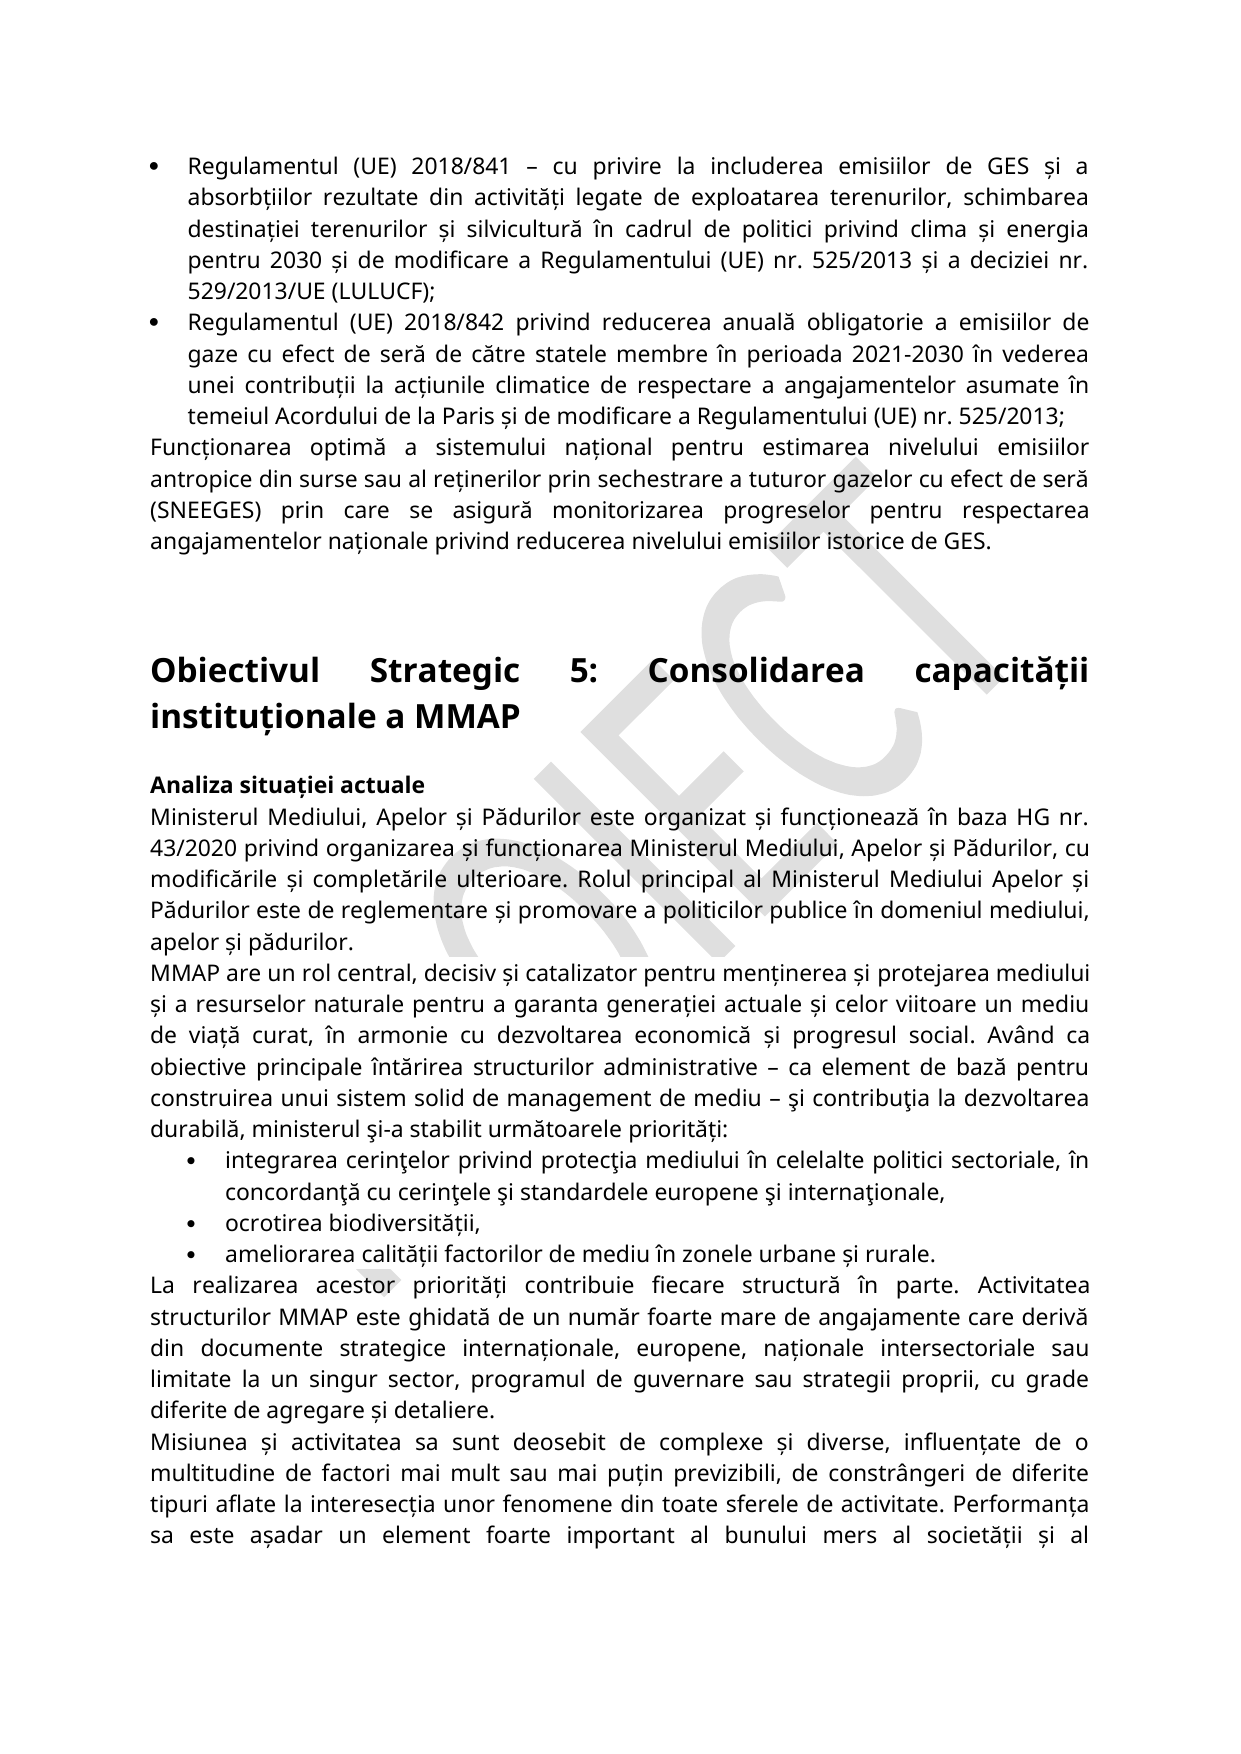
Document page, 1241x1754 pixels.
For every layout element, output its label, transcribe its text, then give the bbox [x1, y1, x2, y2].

text Funcționarea optimă a sistemului național pentru estimarea nivelului emisiilor antropice din surse sau al reținerilor prin sechestrare a tuturor gazelor cu efect de seră (SNEEGES) prin care se asigură monitorizarea progreselor pentru respectarea angajamentelor naționale privind reducerea nivelului emisiilor istorice de GES. [150, 431, 1090, 556]
text Ministerul Mediului, Apelor și Pădurilor este organizat și funcționează în baza HG nr. 43/2020 privind organizarea şi funcţionarea Ministerul Mediului, Apelor și Pădurilor, cu modificările și completările ulterioare. Rolul principal al Ministerul Mediului Apelor și Pădurilor este de reglementare şi promovare a politicilor publice în domeniul mediului, apelor și pădurilor. [150, 800, 1090, 957]
text MMAP are un rol central, decisiv și catalizator pentru menținerea și protejarea mediului şi a resurselor naturale pentru a garanta generaţiei actuale şi celor viitoare un mediu de viață curat, în armonie cu dezvoltarea economică şi progresul social. Având ca obiective principale întărirea structurilor administrative – ca element de bază pentru construirea unui sistem solid de management de mediu – şi contribuţia la dezvoltarea durabilă, ministerul şi-a stabilit următoarele priorități: [150, 1019, 1090, 1144]
list ocrotirea biodiversității, [187, 1207, 1090, 1238]
list Regulamentul (UE) 2018/842 privind reducerea anuală obligatorie a emisiilor de gaze cu efect de seră de către statele membre în perioada 2021-2030 în vederea unei contribuții la acțiunile climatice de respectare a angajamentelor asumate în temeiul Acordului de la Paris și de modificare a Regulamentului (UE) nr. 525/2013; [150, 306, 1090, 431]
list integrarea cerinţelor privind protecţia mediului în celelalte politici sectoriale, în concordanţă cu cerinţele şi standardele europene şi internaţionale, [187, 1144, 1090, 1207]
text Analiza situației actuale [150, 769, 1090, 800]
list Regulamentul (UE) 2018/841 – cu privire la includerea emisiilor de GES și a absorbțiilor rezultate din activități legate de exploatarea terenurilor, schimbarea destinației terenurilor și silvicultură în cadrul de politici privind clima și energia pentru 2030 și de modificare a Regulamentului (UE) nr. 525/2013 și a deciziei nr. 529/2013/UE (LULUCF); [150, 150, 1090, 306]
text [150, 1425, 1090, 1550]
text La realizarea acestor priorități contribuie fiecare structură în parte. Activitatea structurilor MMAP este ghidată de un număr foarte mare de angajamente care derivă din documente strategice internaționale, europene, naționale intersectoriale sau limitate la un singur sector, programul de guvernare sau strategii proprii, cu grade diferite de agregare și detaliere. [150, 1269, 1090, 1425]
list ameliorarea calității factorilor de mediu în zonele urbane și rurale. [187, 1238, 1090, 1269]
text Obiectivul Strategic 5: Consolidarea capacității instituționale a MMAP [150, 647, 1090, 738]
